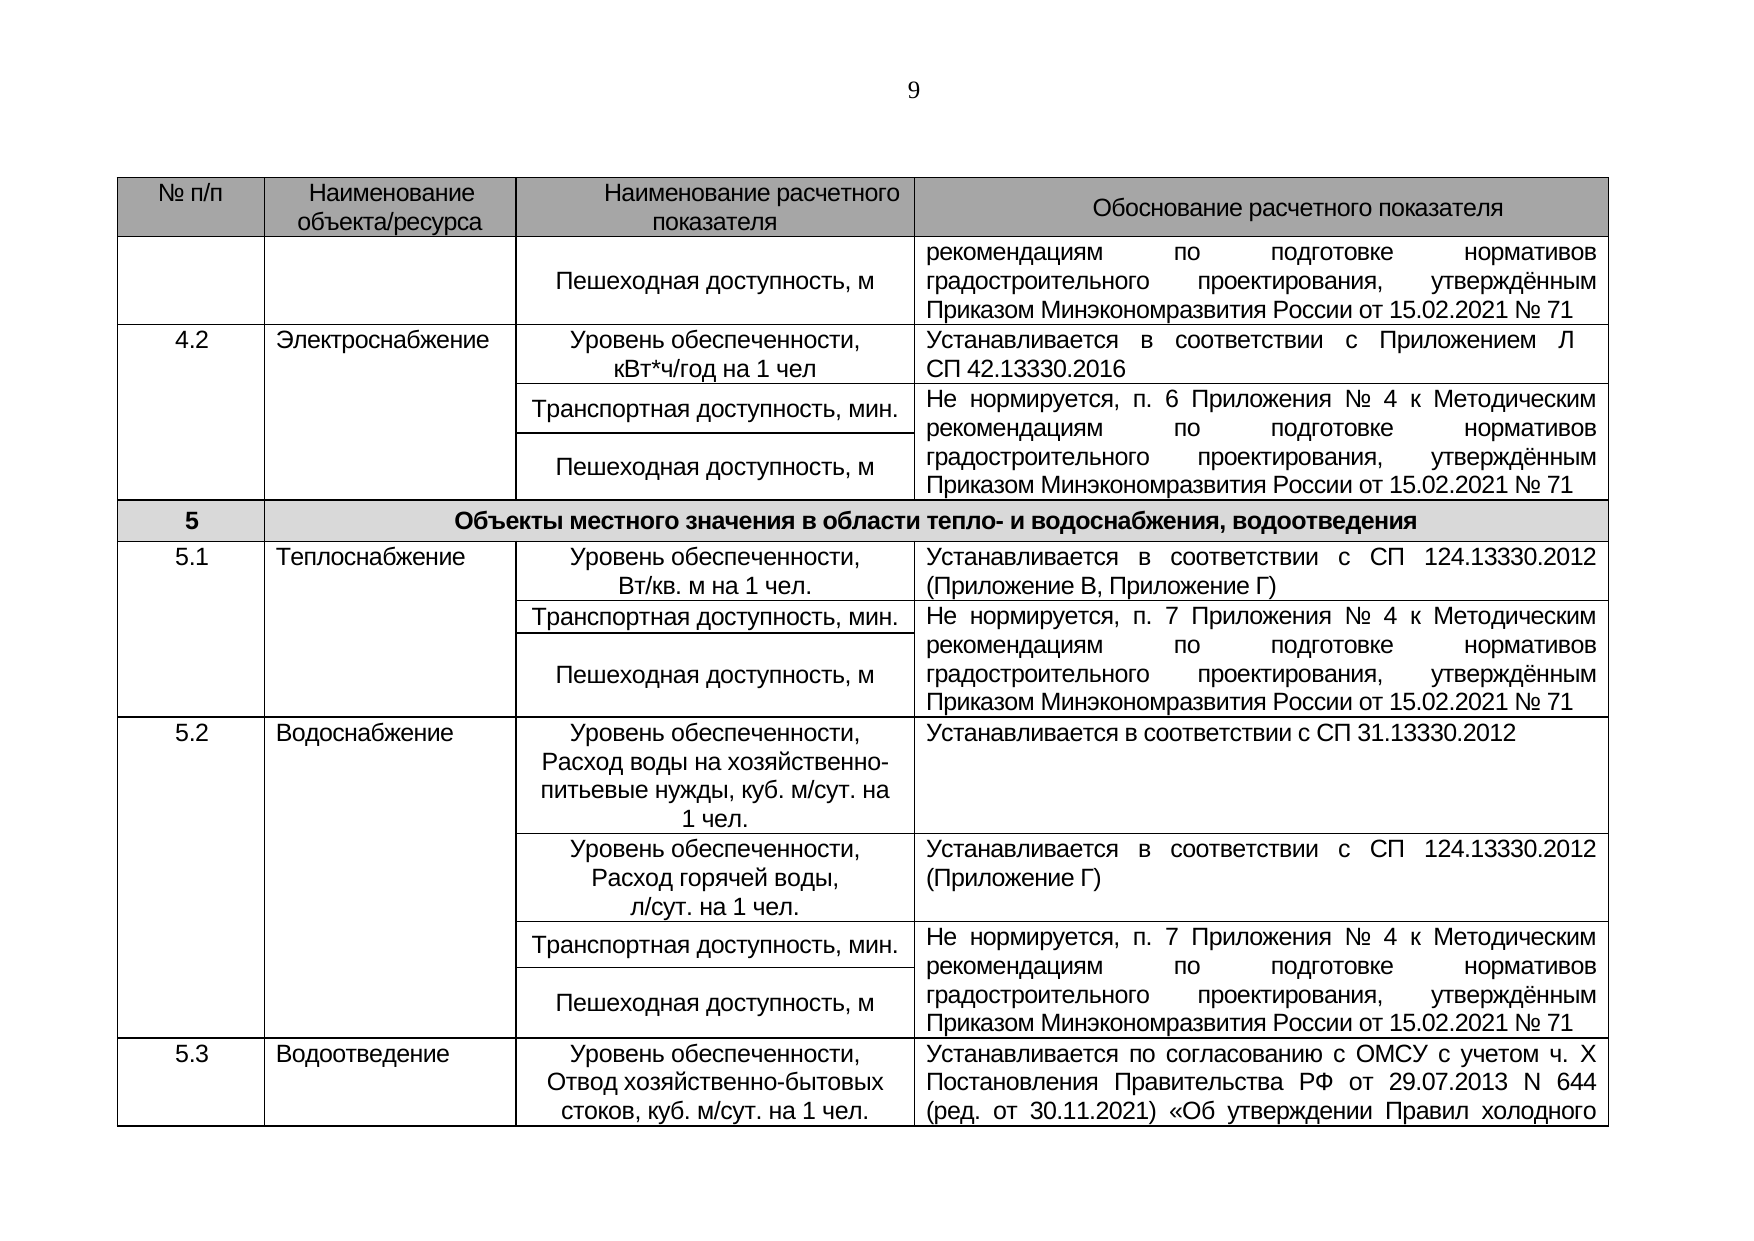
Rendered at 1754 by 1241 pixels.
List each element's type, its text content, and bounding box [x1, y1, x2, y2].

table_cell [915, 1039, 1608, 1125]
table_cell Уровень обеспеченности, кВт*ч/год на 1 чел [517, 325, 914, 383]
table_cell Устанавливается в соответствии с СП 31.13330.2012 [915, 718, 1608, 833]
table_cell 5 [118, 501, 264, 541]
table_cell 5.2 [118, 718, 264, 1037]
table_cell Устанавливается в соответствии с Приложением Л СП 42.13330.2016 [915, 325, 1608, 383]
table_cell Устанавливается в соответствии с СП 124.13330.2012 (Приложение В, Приложение Г) [915, 542, 1608, 599]
table_cell Пешеходная доступность, м [517, 237, 914, 323]
table_cell Устанавливается в соответствии с СП 124.13330.2012 (Приложение Г) [915, 834, 1608, 921]
table_cell Транспортная доступность, мин. [517, 601, 914, 632]
table_cell Не нормируется, п. 7 Приложения № 4 к Методическим рекомендациям по подготовке нормативов градостроительного проектирования, утверждённым Приказом Минэкономразвития России от 15.02.2021 № 71 [915, 922, 1608, 1037]
table_cell Транспортная доступность, мин. [517, 922, 914, 967]
table_cell 5.1 [118, 542, 264, 716]
table_header № п/п [118, 178, 264, 236]
table_cell Водоснабжение [265, 718, 515, 1037]
table_cell Уровень обеспеченности, Расход горячей воды, л/сут. на 1 чел. [517, 834, 914, 921]
table_cell Теплоснабжение [265, 542, 515, 716]
table_cell Объекты местного значения в области тепло- и водоснабжения, водоотведения [265, 501, 1608, 541]
table_cell 5.3 [118, 1039, 264, 1125]
table_cell Пешеходная доступность, м [517, 968, 914, 1037]
table_cell Пешеходная доступность, м [517, 434, 914, 499]
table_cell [915, 237, 1608, 323]
table_cell Водоотведение [265, 1039, 515, 1125]
table_cell 4.2 [118, 325, 264, 499]
table_header Обоснование расчетного показателя [915, 178, 1608, 236]
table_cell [517, 1039, 914, 1125]
table_header Наименование объекта/ресурса [265, 178, 515, 236]
table_header Наименование расчетного показателя [517, 178, 914, 236]
table_cell Уровень обеспеченности, Расход воды на хозяйственно-питьевые нужды, куб. м/сут. на 1 чел. [517, 718, 914, 833]
table_cell Не нормируется, п. 7 Приложения № 4 к Методическим рекомендациям по подготовке нормативов градостроительного проектирования, утверждённым Приказом Минэкономразвития России от 15.02.2021 № 71 [915, 601, 1608, 716]
table_cell Уровень обеспеченности, Вт/кв. м на 1 чел. [517, 542, 914, 599]
table_cell Транспортная доступность, мин. [517, 384, 914, 432]
table_cell Электроснабжение [265, 325, 515, 499]
table_cell Пешеходная доступность, м [517, 634, 914, 716]
